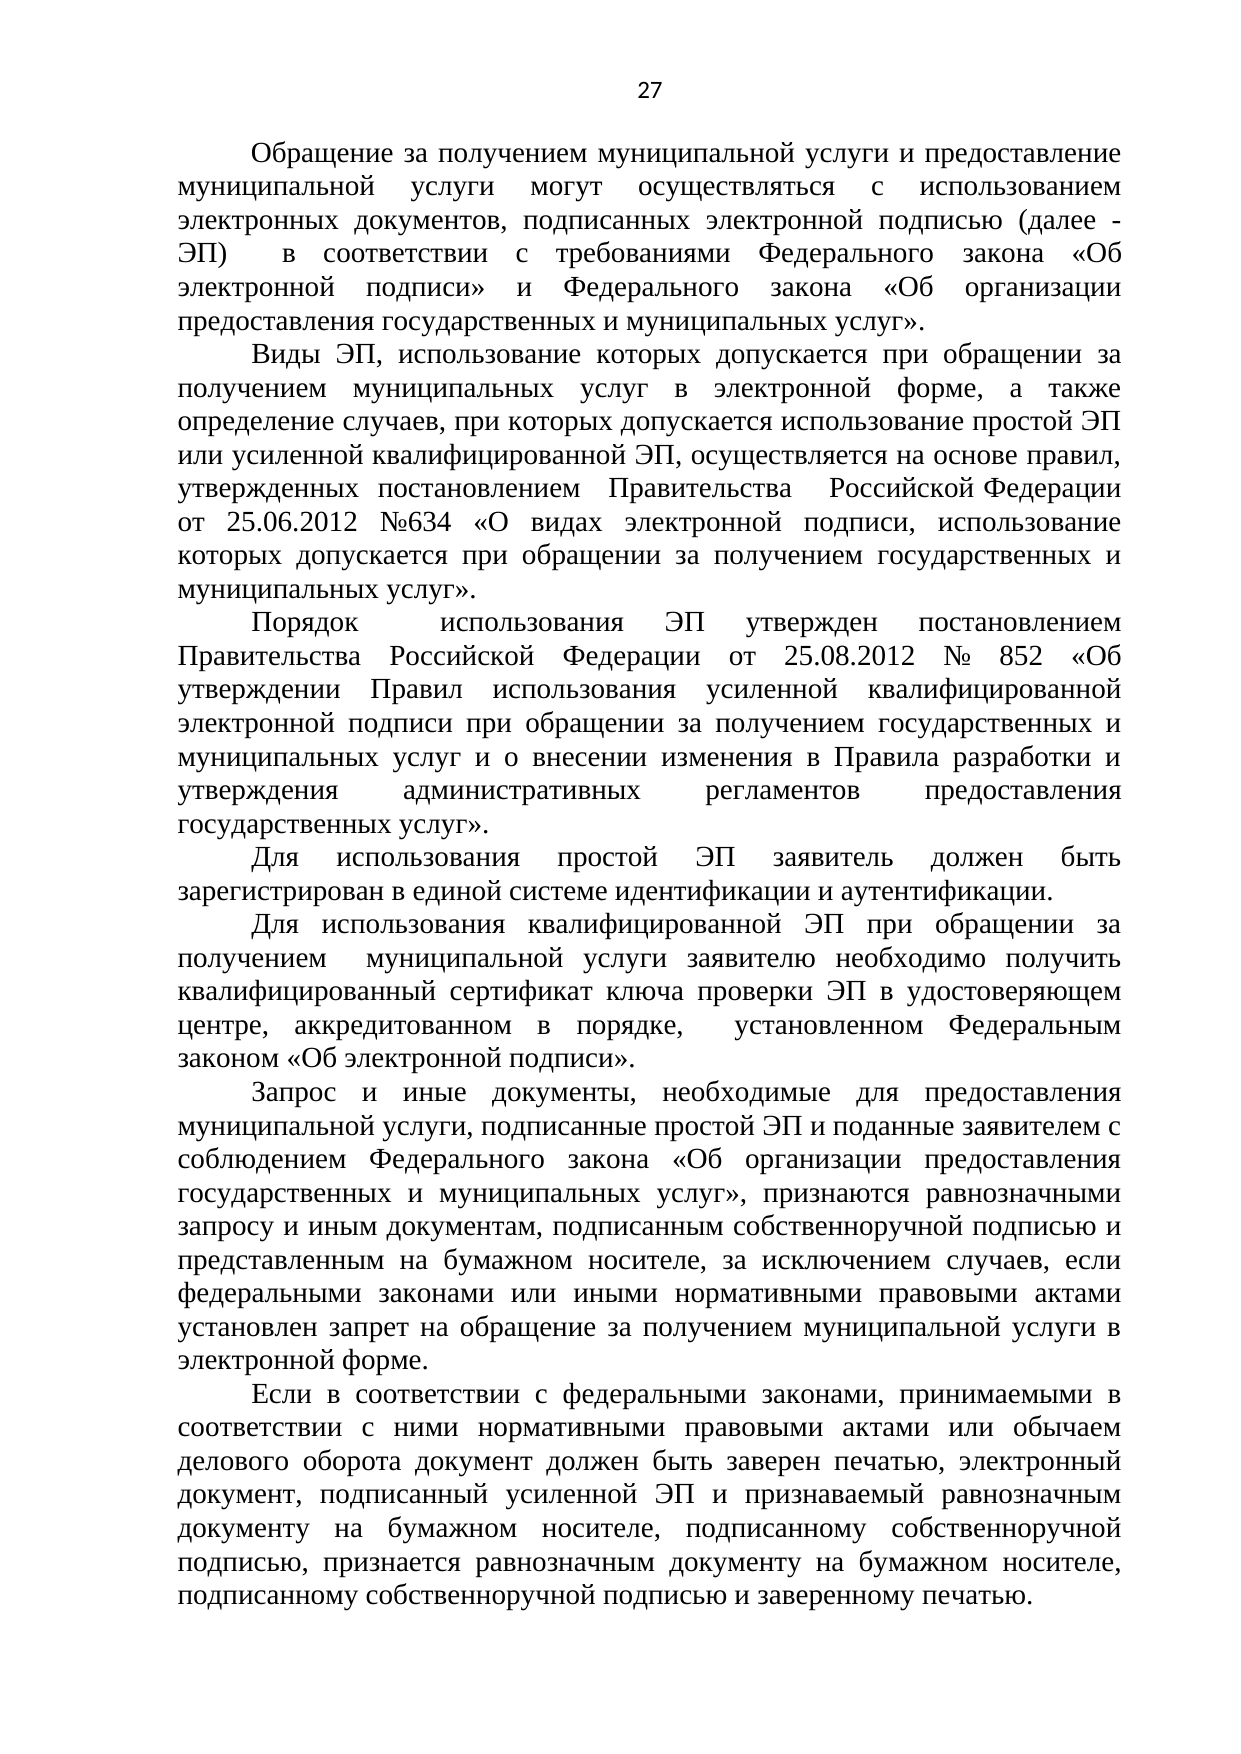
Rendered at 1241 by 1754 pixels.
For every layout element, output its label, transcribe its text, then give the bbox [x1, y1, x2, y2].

text Порядок использования ЭП утвержден постановлением Правительства Российской Федерации от 25.08.2012 № 852 «Об утверждении Правил использования усиленной квалифицированной электронной подписи при обращении за получением государственных и муниципальных услуг и о внесении изменения в Правила разработки и утверждения административных регламентов предоставления государственных услуг». [177, 604, 1122, 839]
text Запрос и иные документы, необходимые для предоставления муниципальной услуги, подписанные простой ЭП и поданные заявителем с соблюдением Федерального закона «Об организации предоставления государственных и муниципальных услуг», признаются равнозначными запросу и иным документам, подписанным собственноручной подписью и представленным на бумажном носителе, за исключением случаев, если федеральными законами или иными нормативными правовыми актами установлен запрет на обращение за получением муниципальной услуги в электронной форме. [177, 1074, 1122, 1376]
text Для использования простой ЭП заявитель должен быть зарегистрирован в единой системе идентификации и аутентификации. [177, 839, 1122, 906]
text Если в соответствии с федеральными законами, принимаемыми в соответствии с ними нормативными правовыми актами или обычаем делового оборота документ должен быть заверен печатью, электронный документ, подписанный усиленной ЭП и признаваемый равнозначным документу на бумажном носителе, подписанному собственноручной подписью, признается равнозначным документу на бумажном носителе, подписанному собственноручной подписью и заверенному печатью. [177, 1376, 1122, 1611]
text Обращение за получением муниципальной услуги и предоставление муниципальной услуги могут осуществляться с использованием электронных документов, подписанных электронной подписью (далее - ЭП) в соответствии с требованиями Федерального закона «Об электронной подписи» и Федерального закона «Об организации предоставления государственных и муниципальных услуг». [177, 135, 1122, 336]
text Виды ЭП, использование которых допускается при обращении за получением муниципальных услуг в электронной форме, а также определение случаев, при которых допускается использование простой ЭП или усиленной квалифицированной ЭП, осуществляется на основе правил, утвержденных постановлением Правительства Российской Федерации от 25.06.2012 №634 «О видах электронной подписи, использование которых допускается при обращении за получением государственных и муниципальных услуг». [177, 336, 1122, 604]
text Для использования квалифицированной ЭП при обращении за получением муниципальной услуги заявителю необходимо получить квалифицированный сертификат ключа проверки ЭП в удостоверяющем центре, аккредитованном в порядке, установленном Федеральным законом «Об электронной подписи». [177, 906, 1122, 1074]
